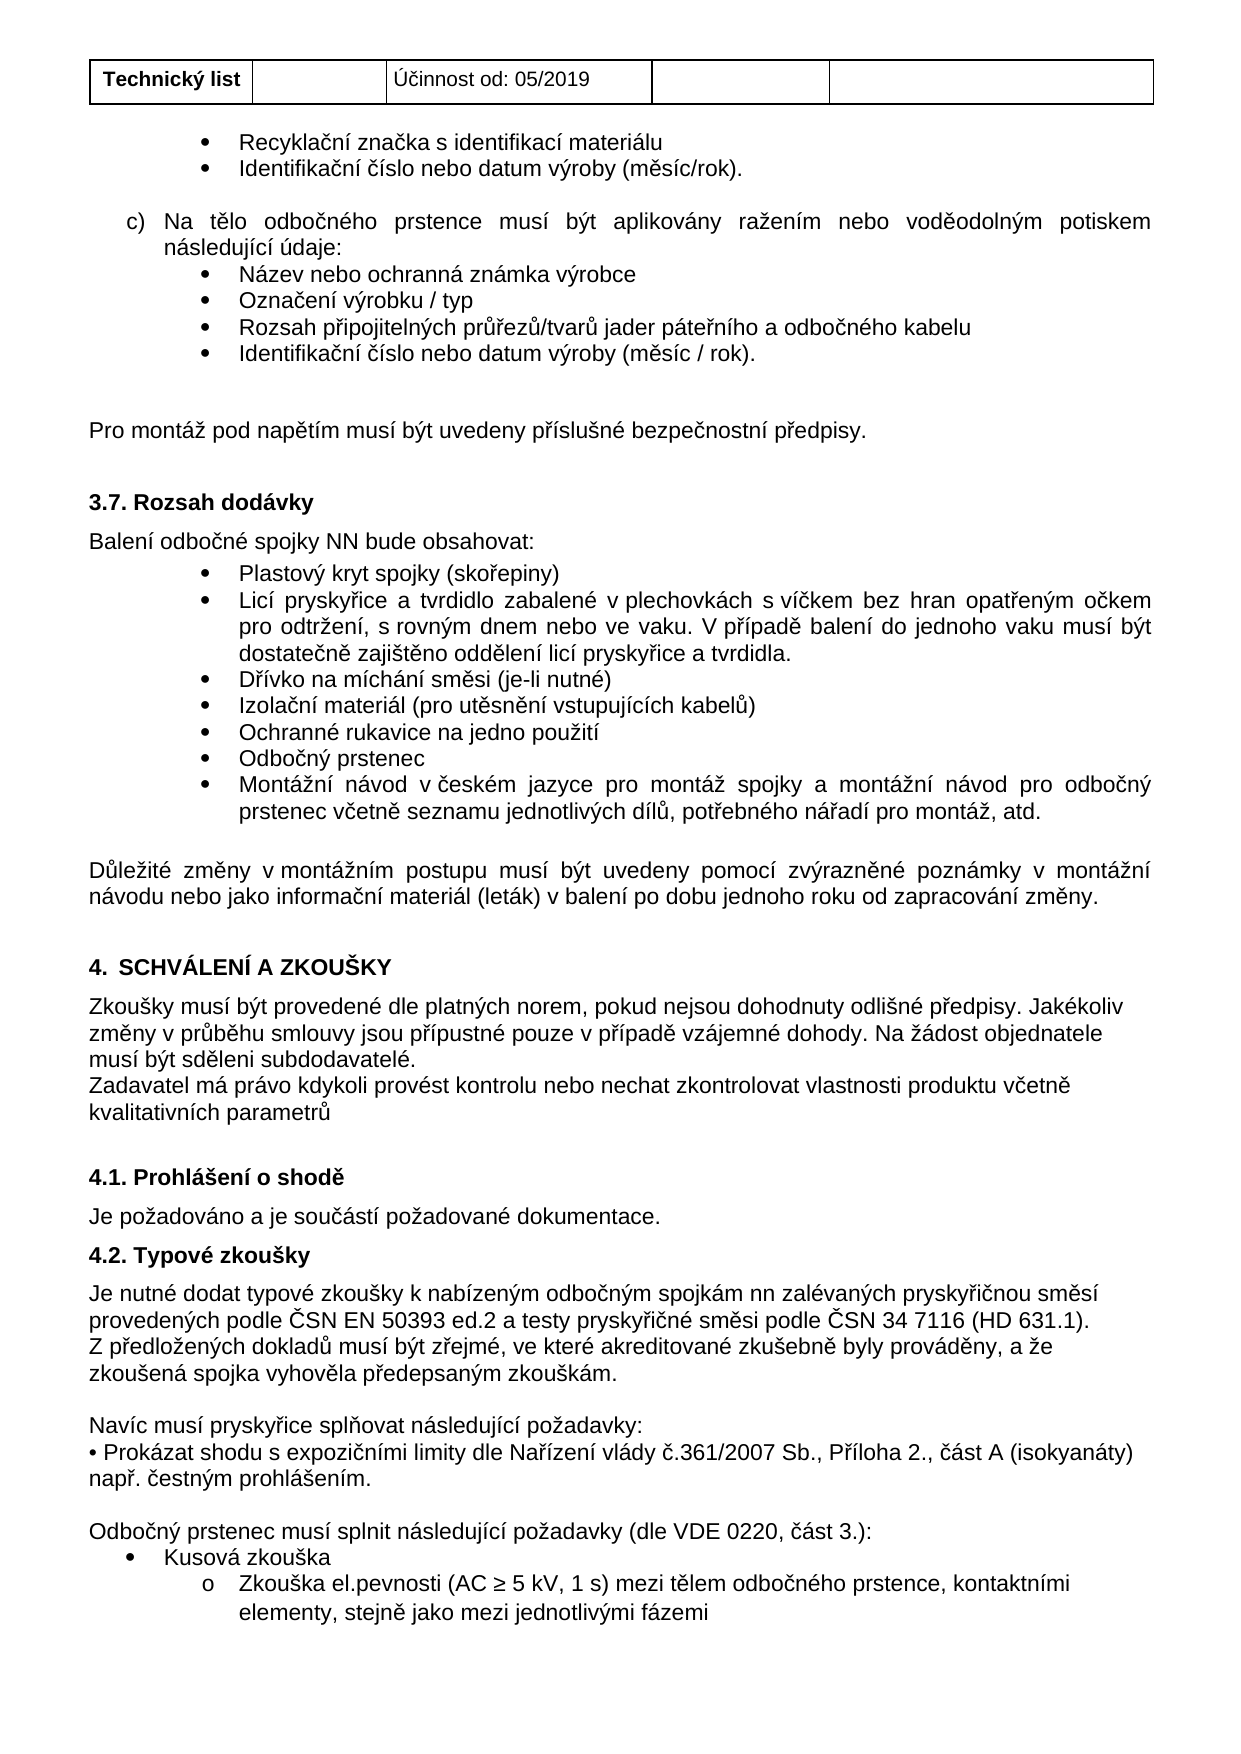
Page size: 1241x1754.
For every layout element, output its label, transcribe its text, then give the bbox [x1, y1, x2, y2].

list Zkouška el.pevnosti (AC ≥ 5 kV, 1 s) mezi tělem odbočného prstence, kontaktními elementy, stejně jako mezi jednotlivými fázemi [201, 1570, 1152, 1625]
text Balení odbočné spojky NN bude obsahovat: [89, 528, 1152, 554]
subtitle Typové zkoušky [89, 1242, 1152, 1268]
list Plastový kryt spojky (skořepiny) [201, 560, 1152, 587]
list Recyklační značka s identifikací materiálu [201, 129, 1152, 155]
text Navíc musí pryskyřice splňovat následující požadavky: [89, 1412, 1152, 1438]
list Izolační materiál (pro utěsnění vstupujících kabelů) [201, 692, 1152, 718]
text Zadavatel má právo kdykoli provést kontrolu nebo nechat zkontrolovat vlastnosti produktu včetně kvalitativních parametrů [89, 1072, 1152, 1125]
list Dřívko na míchání směsi (je-li nutné) [201, 666, 1152, 692]
list Na tělo odbočného prstence musí být aplikovány ražením nebo voděodolným potiskem následující údaje: [126, 208, 1152, 261]
list Montážní návod v českém jazyce pro montáž spojky a montážní návod pro odbočný prstenec včetně seznamu jednotlivých dílů, potřebného nářadí pro montáž, atd. [201, 771, 1152, 824]
subtitle Rozsah dodávky [89, 489, 1152, 515]
text Důležité změny v montážním postupu musí být uvedeny pomocí zvýrazněné poznámky v montážní návodu nebo jako informační materiál (leták) v balení po dobu jednoho roku od zapracování změny. [89, 857, 1152, 909]
list Označení výrobku / typ [201, 287, 1152, 313]
text Je požadováno a je součástí požadované dokumentace. [89, 1203, 1152, 1229]
list Identifikační číslo nebo datum výroby (měsíc/rok). [201, 155, 1152, 182]
text Z předložených dokladů musí být zřejmé, ve které akreditované zkušebně byly prováděny, a že zkoušená spojka vyhověla předepsaným zkouškám. [89, 1333, 1152, 1386]
subtitle Prohlášení o shodě [89, 1164, 1152, 1190]
subtitle Schválení a zkoušky [89, 954, 1152, 981]
text • Prokázat shodu s expozičními limity dle Nařízení vlády č.361/2007 Sb., Příloha 2., část A (isokyanáty) např. čestným prohlášením. [89, 1438, 1152, 1491]
text Zkoušky musí být provedené dle platných norem, pokud nejsou dohodnuty odlišné předpisy. Jakékoliv změny v průběhu smlouvy jsou přípustné pouze v případě vzájemné dohody. Na žádost objednatele musí být sděleni subdodavatelé. [89, 993, 1152, 1072]
text Je nutné dodat typové zkoušky k nabízeným odbočným spojkám nn zalévaných pryskyřičnou směsí provedených podle ČSN EN 50393 ed.2 a testy pryskyřičné směsi podle ČSN 34 7116 (HD 631.1). [89, 1280, 1152, 1333]
list Kusová zkouška [126, 1544, 1152, 1570]
list Licí pryskyřice a tvrdidlo zabalené v plechovkách s víčkem bez hran opatřeným očkem pro odtržení, s rovným dnem nebo ve vaku. V případě balení do jednoho vaku musí být dostatečně zajištěno oddělení licí pryskyřice a tvrdidla. [201, 587, 1152, 666]
list Odbočný prstenec [201, 745, 1152, 771]
list Název nebo ochranná známka výrobce [201, 261, 1152, 287]
list Identifikační číslo nebo datum výroby (měsíc / rok). [201, 340, 1152, 366]
text Odbočný prstenec musí splnit následující požadavky (dle VDE 0220, část 3.): [89, 1518, 1152, 1544]
list Ochranné rukavice na jedno použití [201, 718, 1152, 745]
text Pro montáž pod napětím musí být uvedeny příslušné bezpečnostní předpisy. [89, 417, 1152, 444]
list Rozsah připojitelných průřezů/tvarů jader páteřního a odbočného kabelu [201, 313, 1152, 340]
